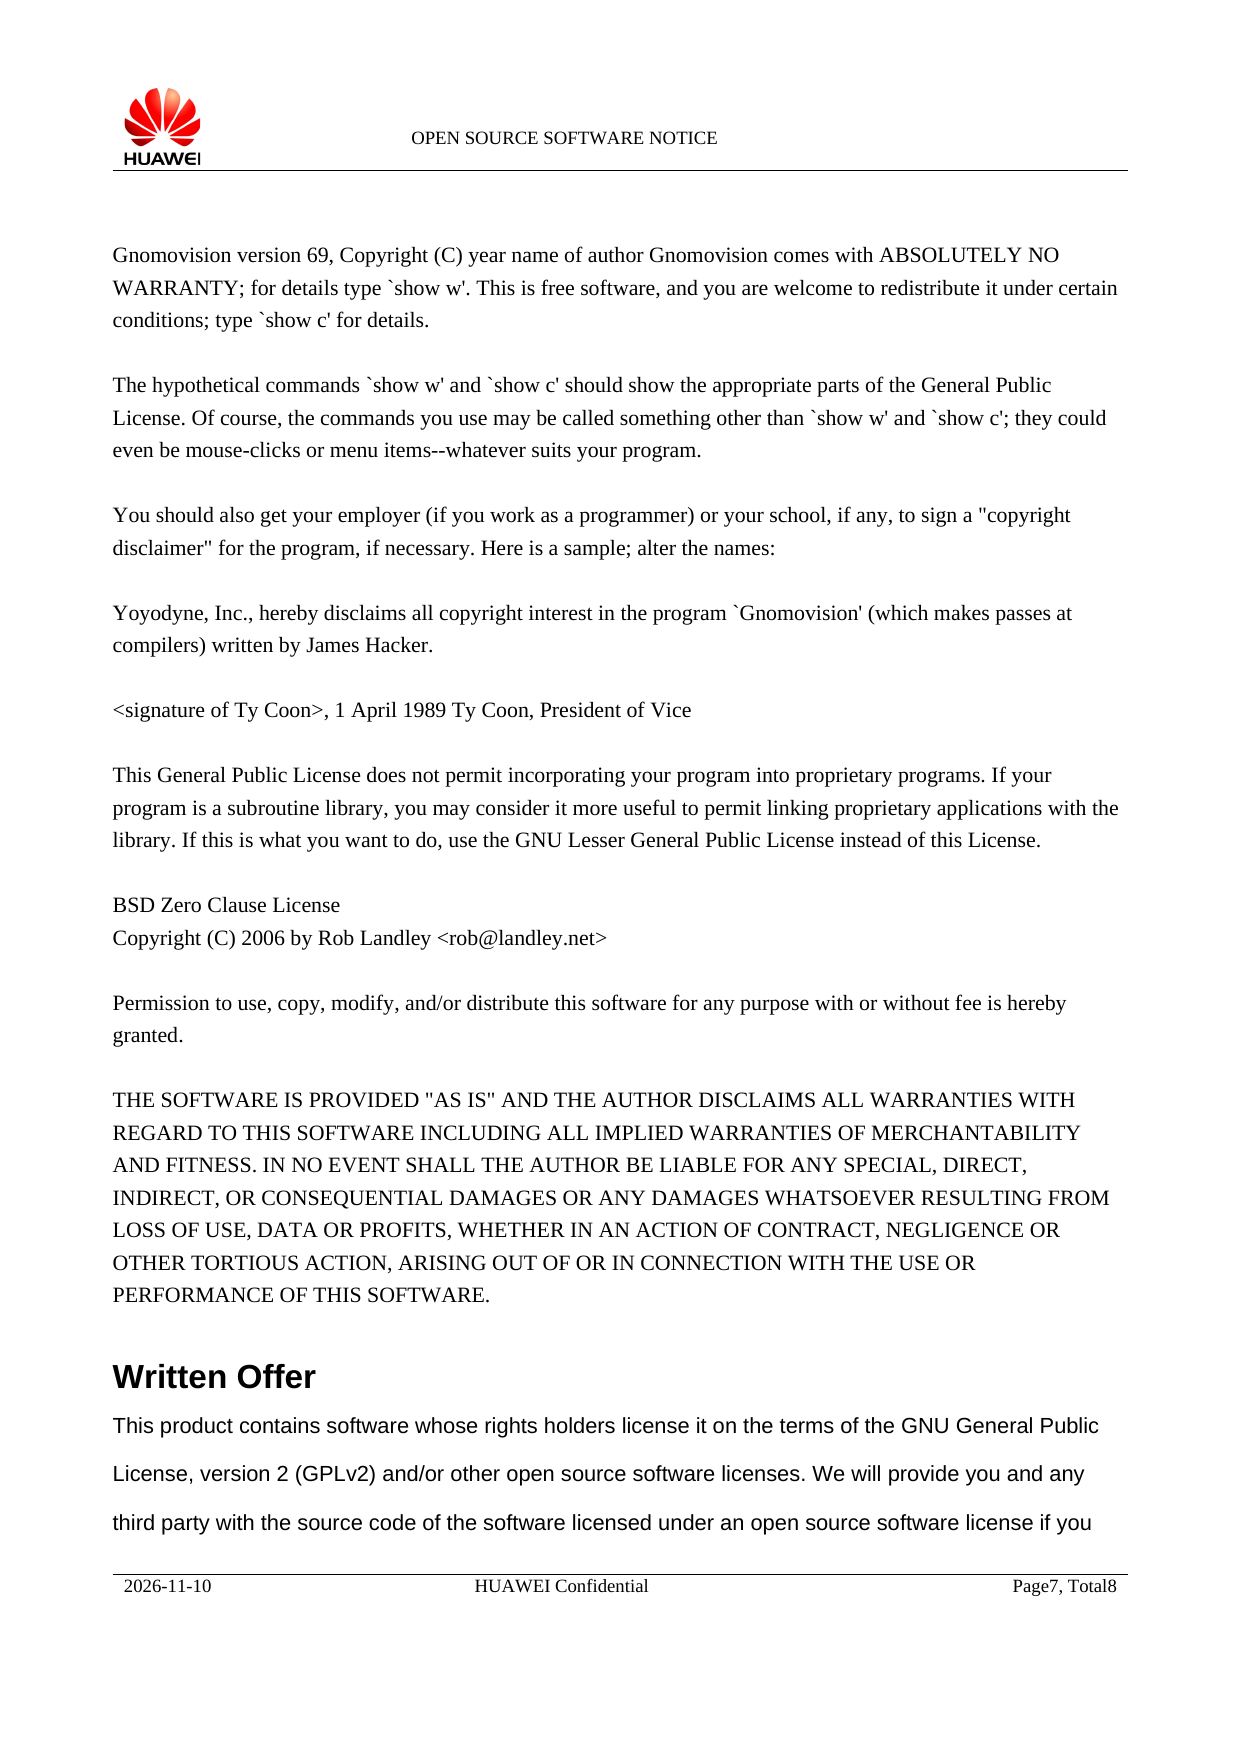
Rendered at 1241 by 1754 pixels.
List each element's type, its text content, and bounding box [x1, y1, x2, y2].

picture [124, 88, 201, 165]
text Written Offer [112, 1344, 1128, 1409]
